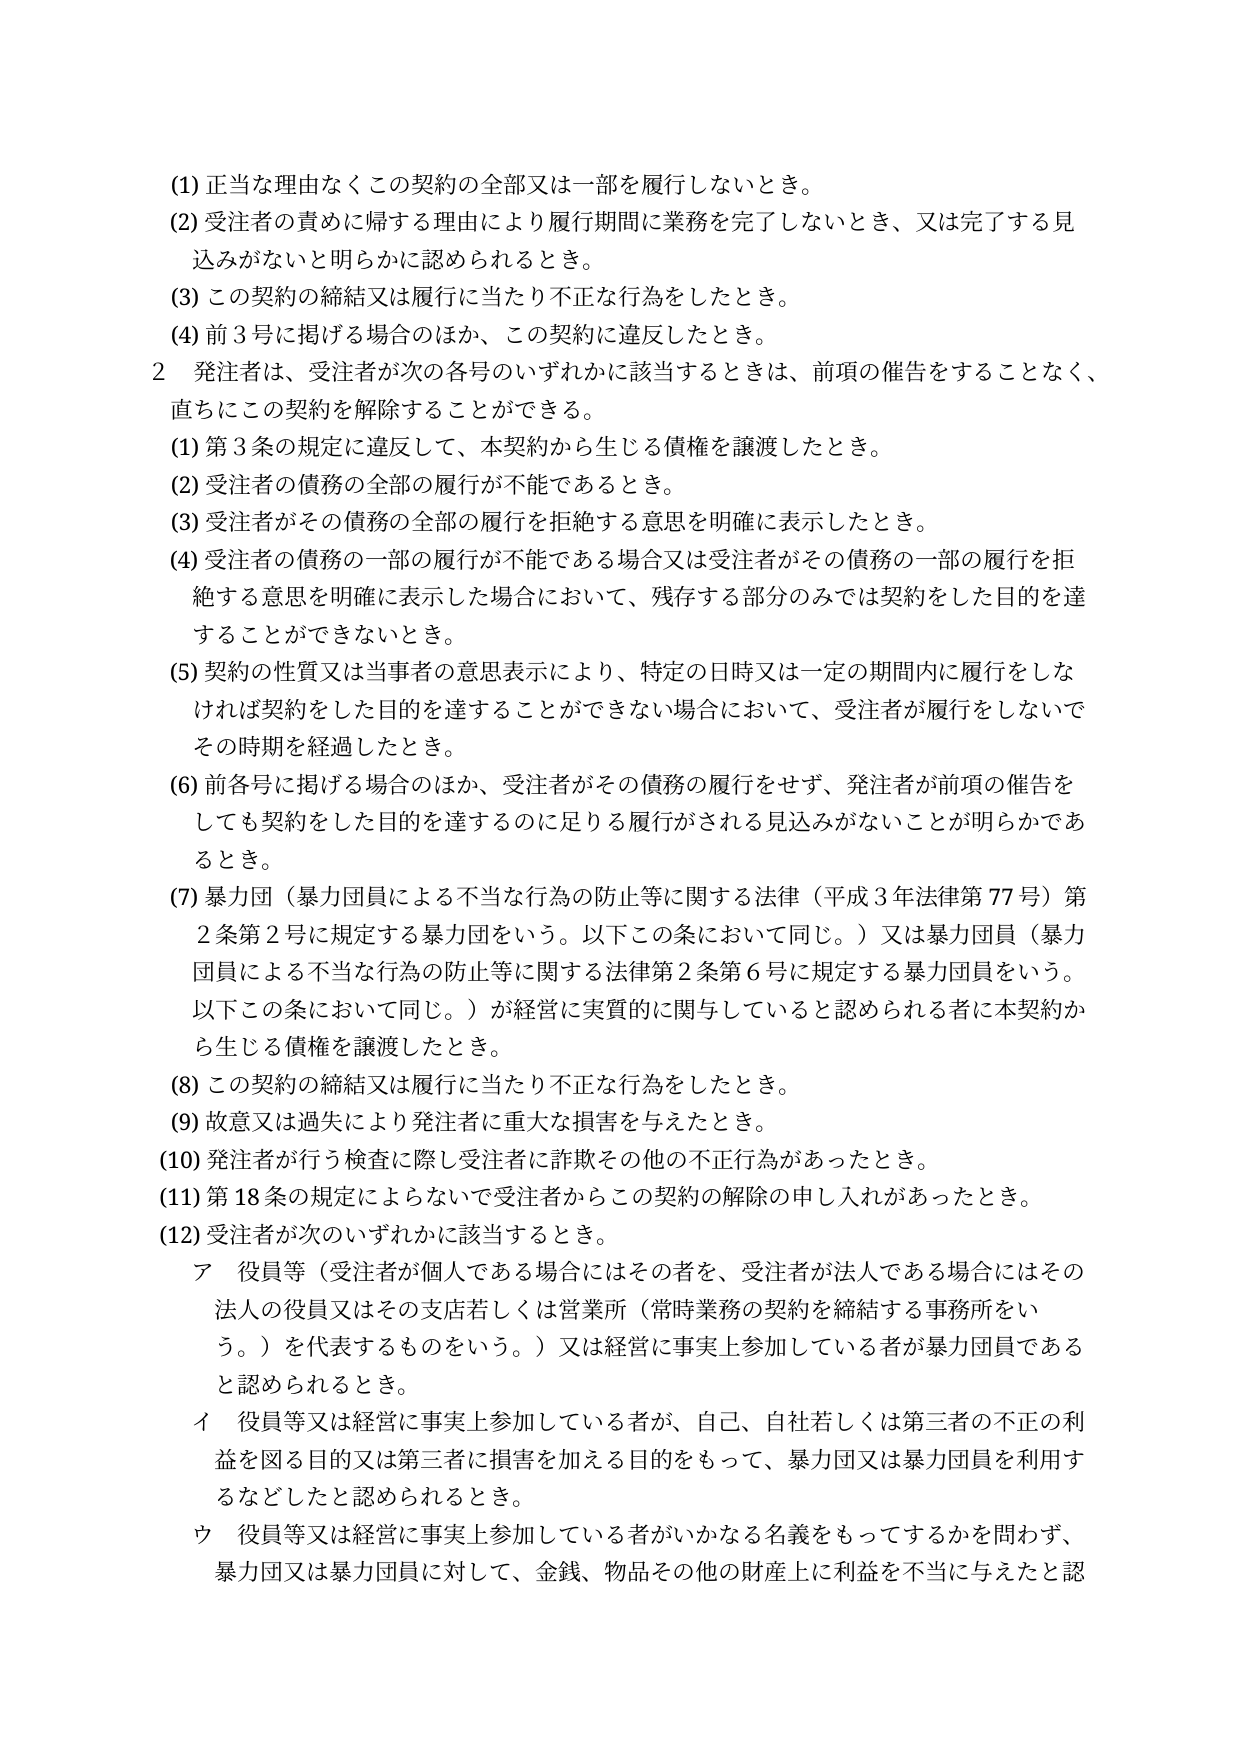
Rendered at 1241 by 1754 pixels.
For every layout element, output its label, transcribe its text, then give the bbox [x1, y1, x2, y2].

text ア 役員等（受注者が個人である場合にはその者を、受注者が法人である場合にはその法人の役員又はその支店若しくは営業所（常時業務の契約を締結する事務所をいう。）を代表するものをいう。）又は経営に事実上参加している者が暴力団員であると認められるとき。 [191, 1252, 1092, 1402]
text (12) 受注者が次のいずれかに該当するとき。 [148, 1214, 1092, 1252]
text (5) 契約の性質又は当事者の意思表示により、特定の日時又は一定の期間内に履行をしなければ契約をした目的を達することができない場合において、受注者が履行をしないでその時期を経過したとき。 [169, 652, 1092, 764]
text (4) 前３号に掲げる場合のほか、この契約に違反したとき。 [148, 314, 1092, 352]
text (6) 前各号に掲げる場合のほか、受注者がその債務の履行をせず、発注者が前項の催告をしても契約をした目的を達するのに足りる履行がされる見込みがないことが明らかであるとき。 [169, 764, 1092, 877]
text (1) 正当な理由なくこの契約の全部又は一部を履行しないとき。 [148, 164, 1092, 202]
text (11) 第18条の規定によらないで受注者からこの契約の解除の申し入れがあったとき。 [148, 1177, 1092, 1214]
text (10) 発注者が行う検査に際し受注者に詐欺その他の不正行為があったとき。 [148, 1139, 1092, 1177]
text イ 役員等又は経営に事実上参加している者が、自己、自社若しくは第三者の不正の利益を図る目的又は第三者に損害を加える目的をもって、暴力団又は暴力団員を利用するなどしたと認められるとき。 [191, 1402, 1092, 1514]
text (1) 第３条の規定に違反して、本契約から生じる債権を譲渡したとき。 [148, 427, 1092, 464]
text (9) 故意又は過失により発注者に重大な損害を与えたとき。 [148, 1102, 1092, 1139]
text (2) 受注者の債務の全部の履行が不能であるとき。 [148, 464, 1092, 502]
text (8) この契約の締結又は履行に当たり不正な行為をしたとき。 [148, 1064, 1092, 1102]
text (3) この契約の締結又は履行に当たり不正な行為をしたとき。 [148, 277, 1092, 314]
text (2) 受注者の責めに帰する理由により履行期間に業務を完了しないとき、又は完了する見込みがないと明らかに認められるとき。 [169, 202, 1092, 277]
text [191, 1514, 1092, 1589]
text ２ 発注者は、受注者が次の各号のいずれかに該当するときは、前項の催告をすることなく、直ちにこの契約を解除することができる。 [148, 352, 1092, 427]
text (3) 受注者がその債務の全部の履行を拒絶する意思を明確に表示したとき。 [148, 502, 1092, 539]
text (7) 暴力団（暴力団員による不当な行為の防止等に関する法律（平成３年法律第77号）第２条第２号に規定する暴力団をいう。以下この条において同じ。）又は暴力団員（暴力団員による不当な行為の防止等に関する法律第２条第６号に規定する暴力団員をいう。以下この条において同じ。）が経営に実質的に関与していると認められる者に本契約から生じる債権を譲渡したとき。 [169, 877, 1092, 1064]
text (4) 受注者の債務の一部の履行が不能である場合又は受注者がその債務の一部の履行を拒絶する意思を明確に表示した場合において、残存する部分のみでは契約をした目的を達することができないとき。 [169, 539, 1092, 652]
